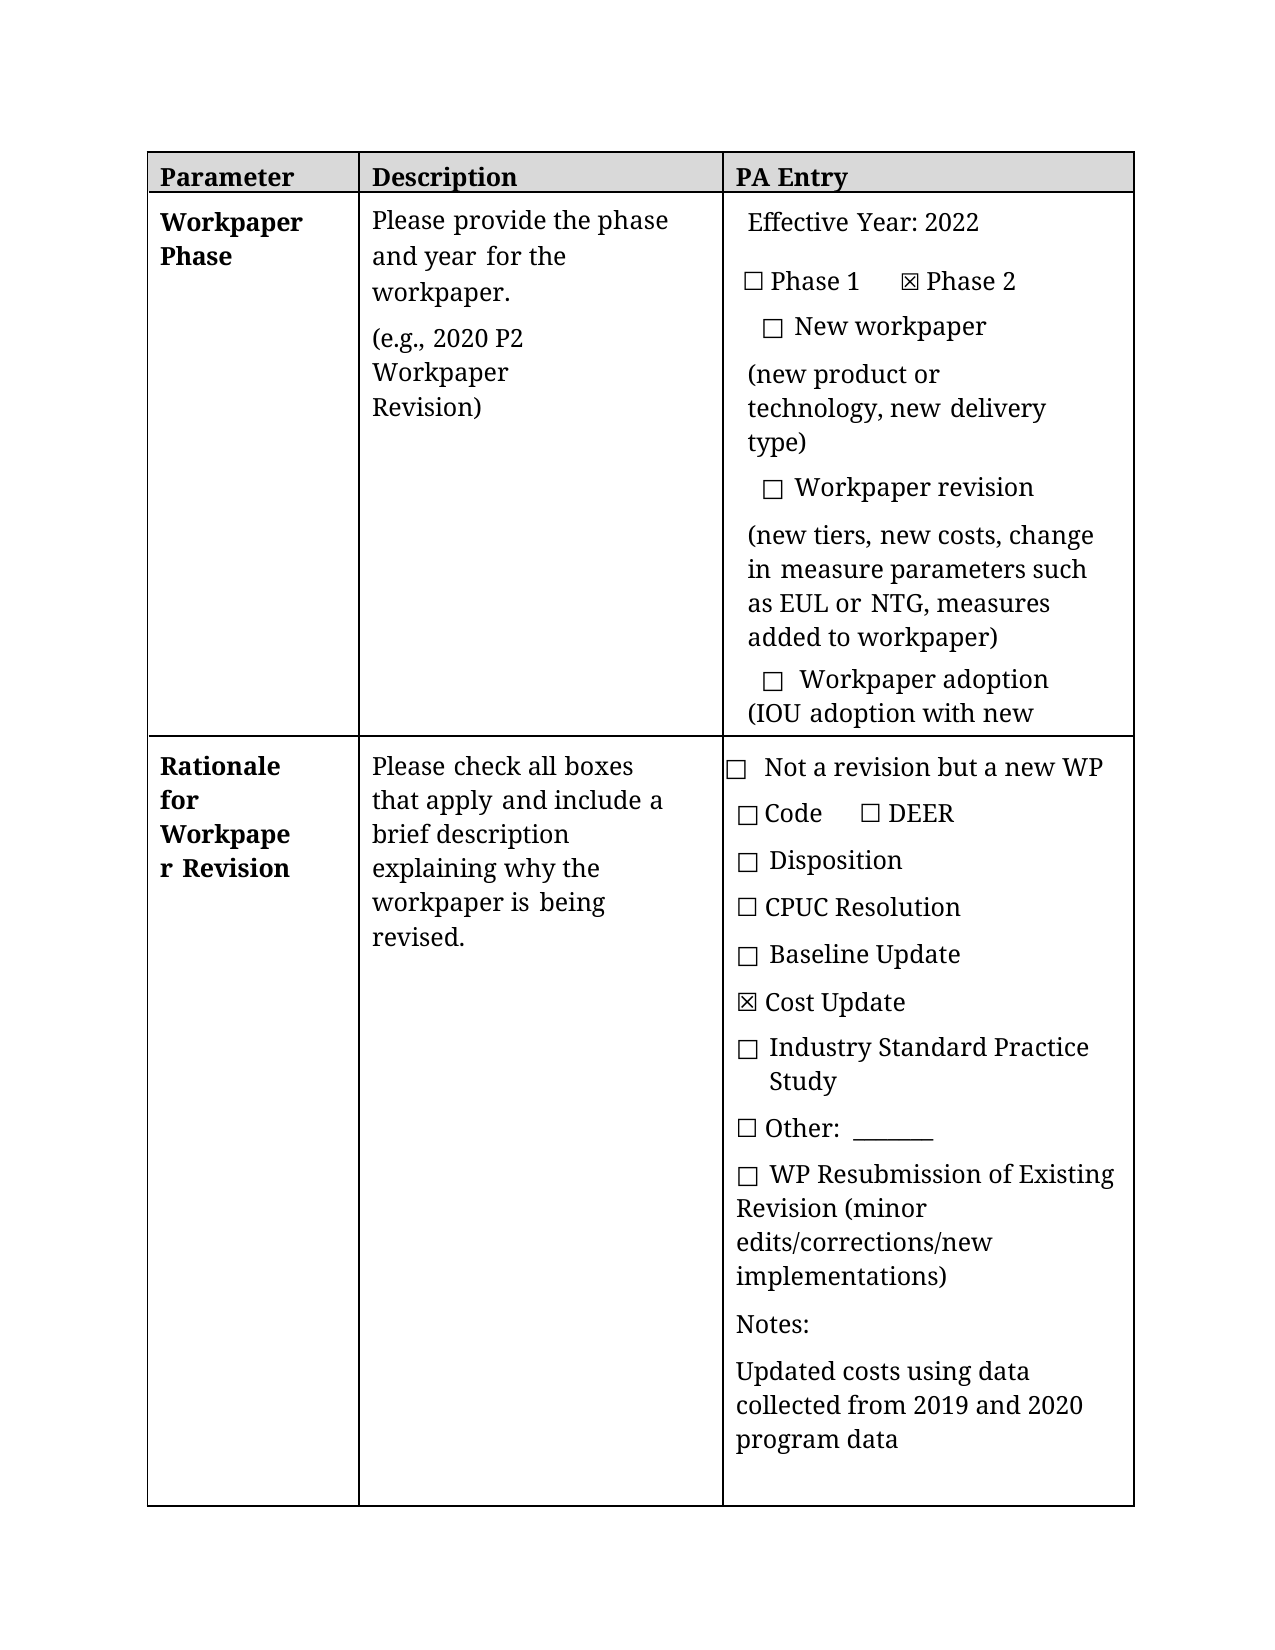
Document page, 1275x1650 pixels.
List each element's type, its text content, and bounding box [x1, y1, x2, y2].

table_cell Please check all boxes that apply and include a brief description explaining why the workpaper is being revised. [360, 737, 722, 1505]
table_header PA Entry [724, 153, 1133, 191]
table_header Description [360, 153, 722, 191]
table_cell Please provide the phase and year for the workpaper. (e.g., 2020 P2 Workpaper Revision) [360, 193, 722, 735]
table_cell Not a revision but a new WP Code ☐ DEER Disposition ☐ CPUC Resolution Baseline Update ☒ Cost Update Industry Standard Practice Study ☐ Other: _______ WP Resubmission of Existing Revision (minor edits/corrections/new implementations) Notes: Updated costs using data collected from 2019 and 2020 program data [724, 737, 1133, 1505]
table_cell Workpaper Phase [148, 192, 358, 735]
table_cell Effective Year: 2022 ☐ Phase 1 ☒ Phase 2 New workpaper (new product or technology, new delivery type) Workpaper revision (new tiers, new costs, change in measure parameters such as EUL or NTG, measures added to workpaper) Workpaper adoption (IOU adoption with new Implementations, no change to Measures, Cost and EE Impacts) Notes: [724, 193, 1133, 735]
table_header Parameter [148, 153, 358, 191]
table_cell Rationale for Workpaper Revision [148, 736, 358, 1505]
